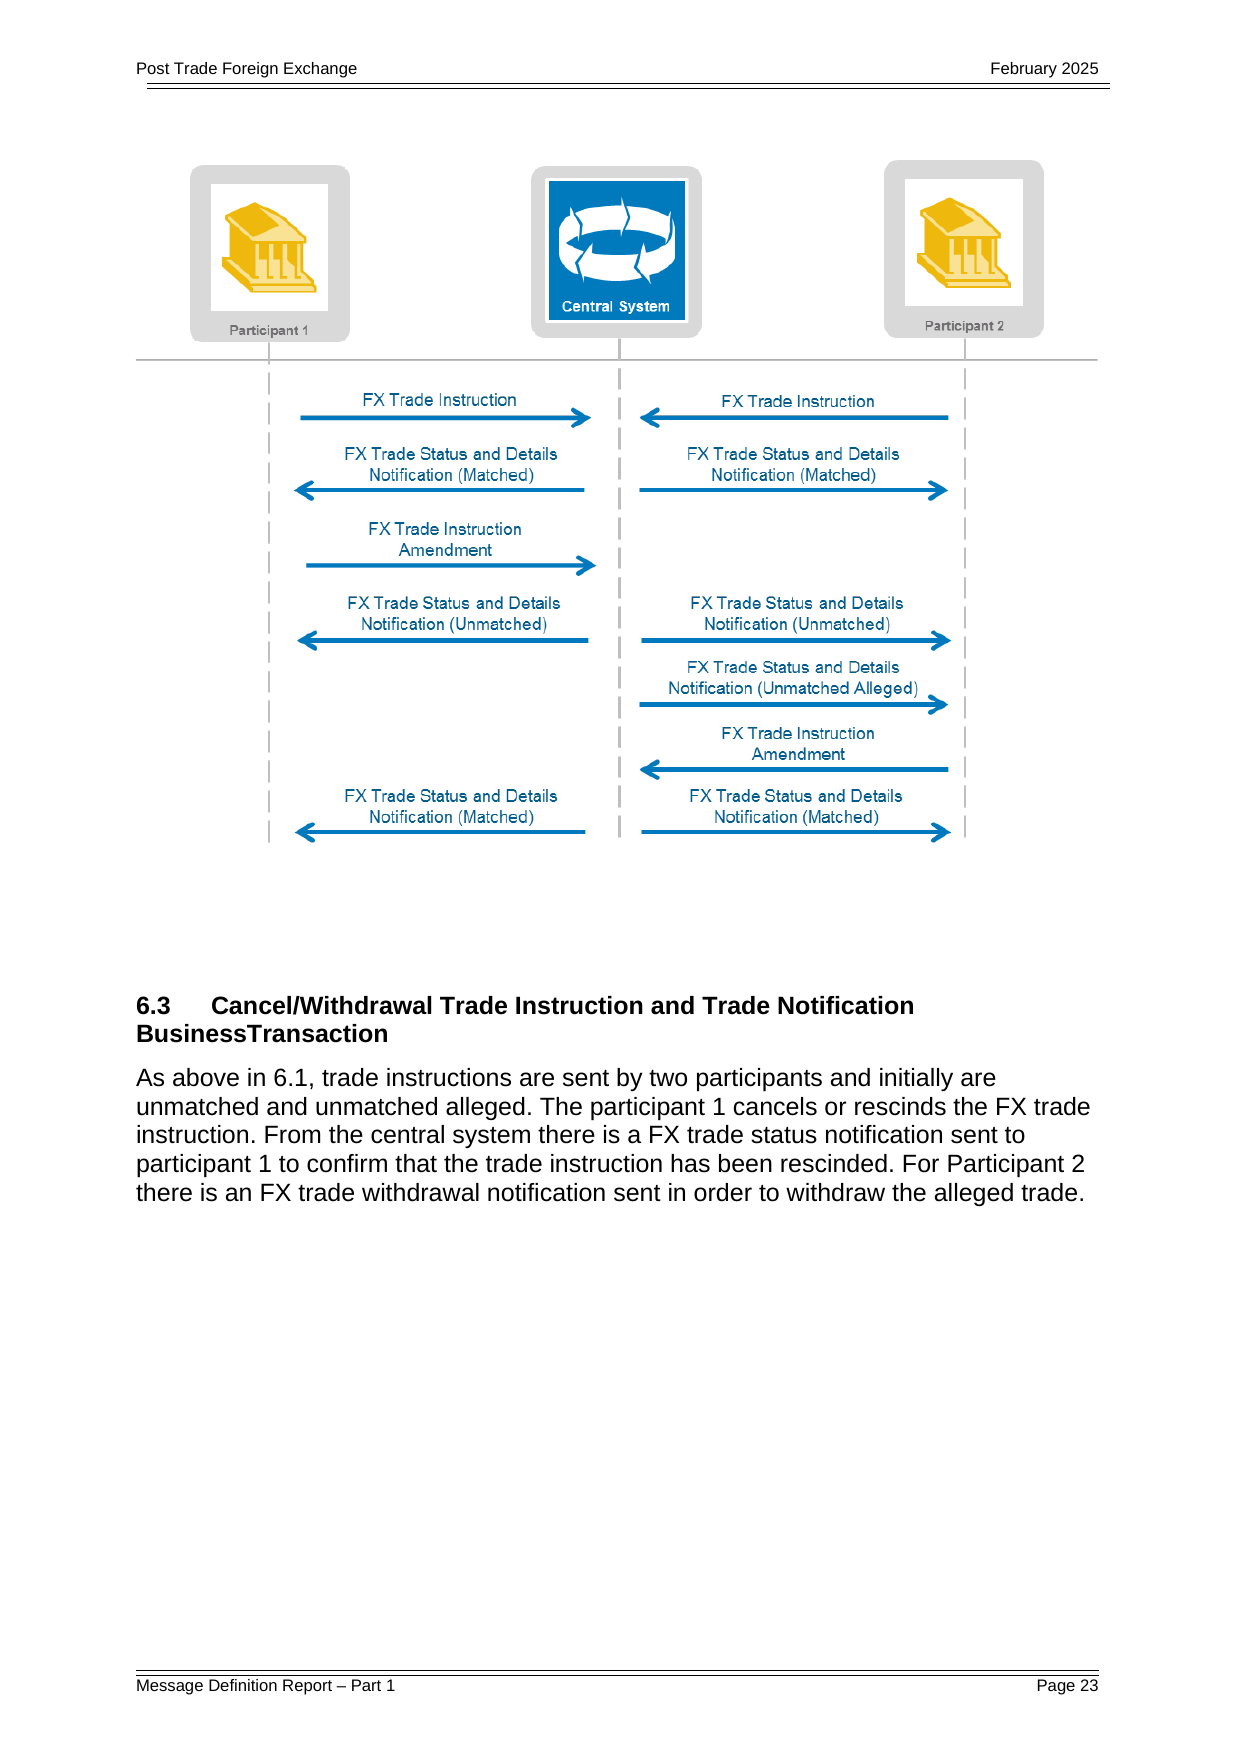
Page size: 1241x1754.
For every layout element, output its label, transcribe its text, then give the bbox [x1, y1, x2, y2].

subtitle Cancel/Withdrawal Trade Instruction and Trade Notification BusinessTransaction [136, 991, 1104, 1048]
picture [135, 160, 1098, 852]
text As above in 6.1, trade instructions are sent by two participants and initially are unmatched and unmatched alleged. The participant 1 cancels or rescinds the FX trade instruction. From the central system there is a FX trade status notification sent to participant 1 to confirm that the trade instruction has been rescinded. For Participant 2 there is an FX trade withdrawal notification sent in order to withdraw the alleged trade. [136, 1063, 1104, 1207]
